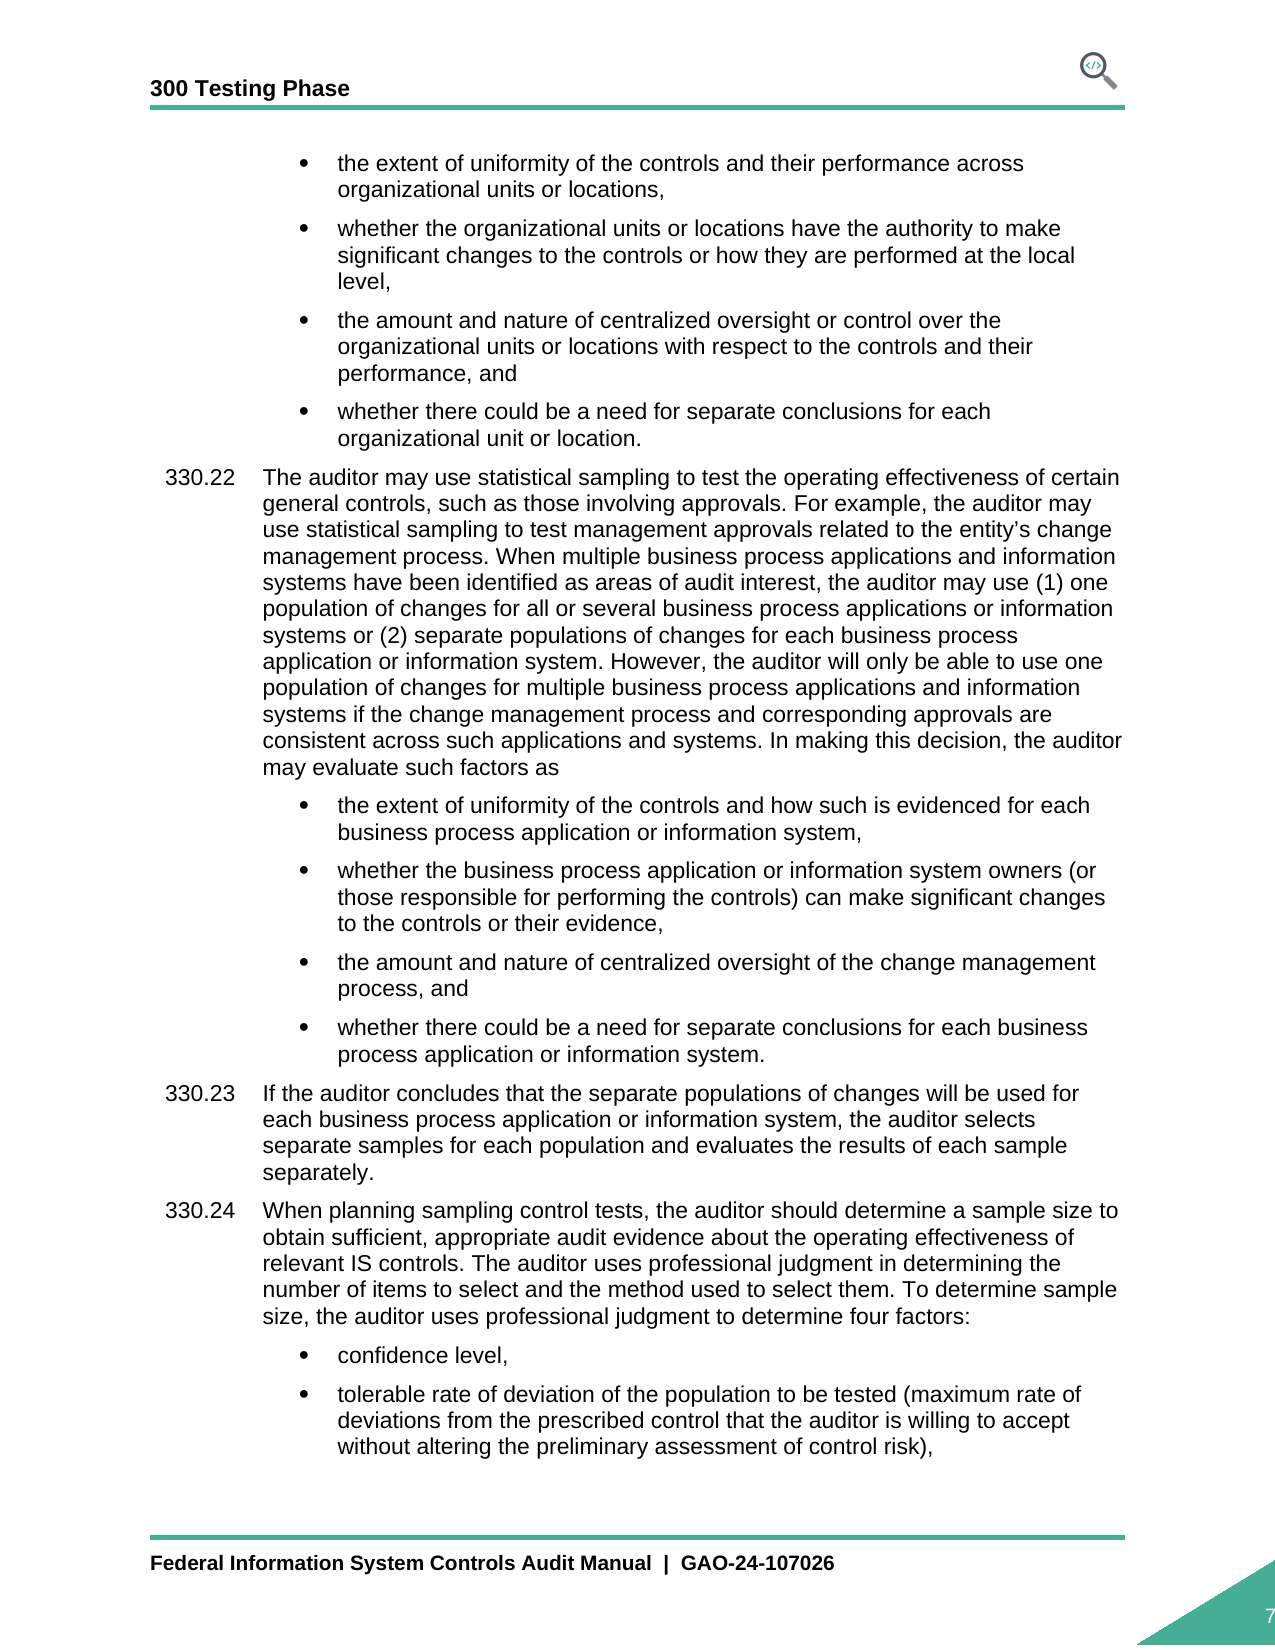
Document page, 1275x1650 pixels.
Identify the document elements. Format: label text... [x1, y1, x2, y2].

list the extent of uniformity of the controls and how such is evidenced for each business process application or information system, [300, 792, 1125, 845]
list tolerable rate of deviation of the population to be tested (maximum rate of deviations from the prescribed control that the auditor is willing to accept without altering the preliminary assessment of control risk), [300, 1381, 1125, 1459]
list If the auditor concludes that the separate populations of changes will be used for each business process application or information system, the auditor selects separate samples for each population and evaluates the results of each sample separately. [165, 1079, 1125, 1185]
list confidence level, [300, 1342, 1125, 1368]
list whether the organizational units or locations have the authority to make significant changes to the controls or how they are performed at the local level, [300, 215, 1125, 294]
list whether there could be a need for separate conclusions for each business process application or information system. [300, 1014, 1125, 1067]
list When planning sampling control tests, the auditor should determine a sample size to obtain sufficient, appropriate audit evidence about the operating effectiveness of relevant IS controls. The auditor uses professional judgment in determining the number of items to select and the method used to select them. To determine sample size, the auditor uses professional judgment to determine four factors: [165, 1197, 1125, 1329]
list whether there could be a need for separate conclusions for each organizational unit or location. [300, 398, 1125, 451]
list the amount and nature of centralized oversight or control over the organizational units or locations with respect to the controls and their performance, and [300, 307, 1125, 386]
picture [1080, 52, 1118, 90]
list the extent of uniformity of the controls and their performance across organizational units or locations, [300, 150, 1125, 203]
list the amount and nature of centralized oversight of the change management process, and [300, 949, 1125, 1002]
list The auditor may use statistical sampling to test the operating effectiveness of certain general controls, such as those involving approvals. For example, the auditor may use statistical sampling to test management approvals related to the entity’s change management process. When multiple business process applications and information systems have been identified as areas of audit interest, the auditor may use (1) one population of changes for all or several business process applications or information systems or (2) separate populations of changes for each business process application or information system. However, the auditor will only be able to use one population of changes for multiple business process applications and information systems if the change management process and corresponding approvals are consistent across such applications and systems. In making this decision, the auditor may evaluate such factors as [165, 463, 1125, 780]
list whether the business process application or information system owners (or those responsible for performing the controls) can make significant changes to the controls or their evidence, [300, 857, 1125, 937]
